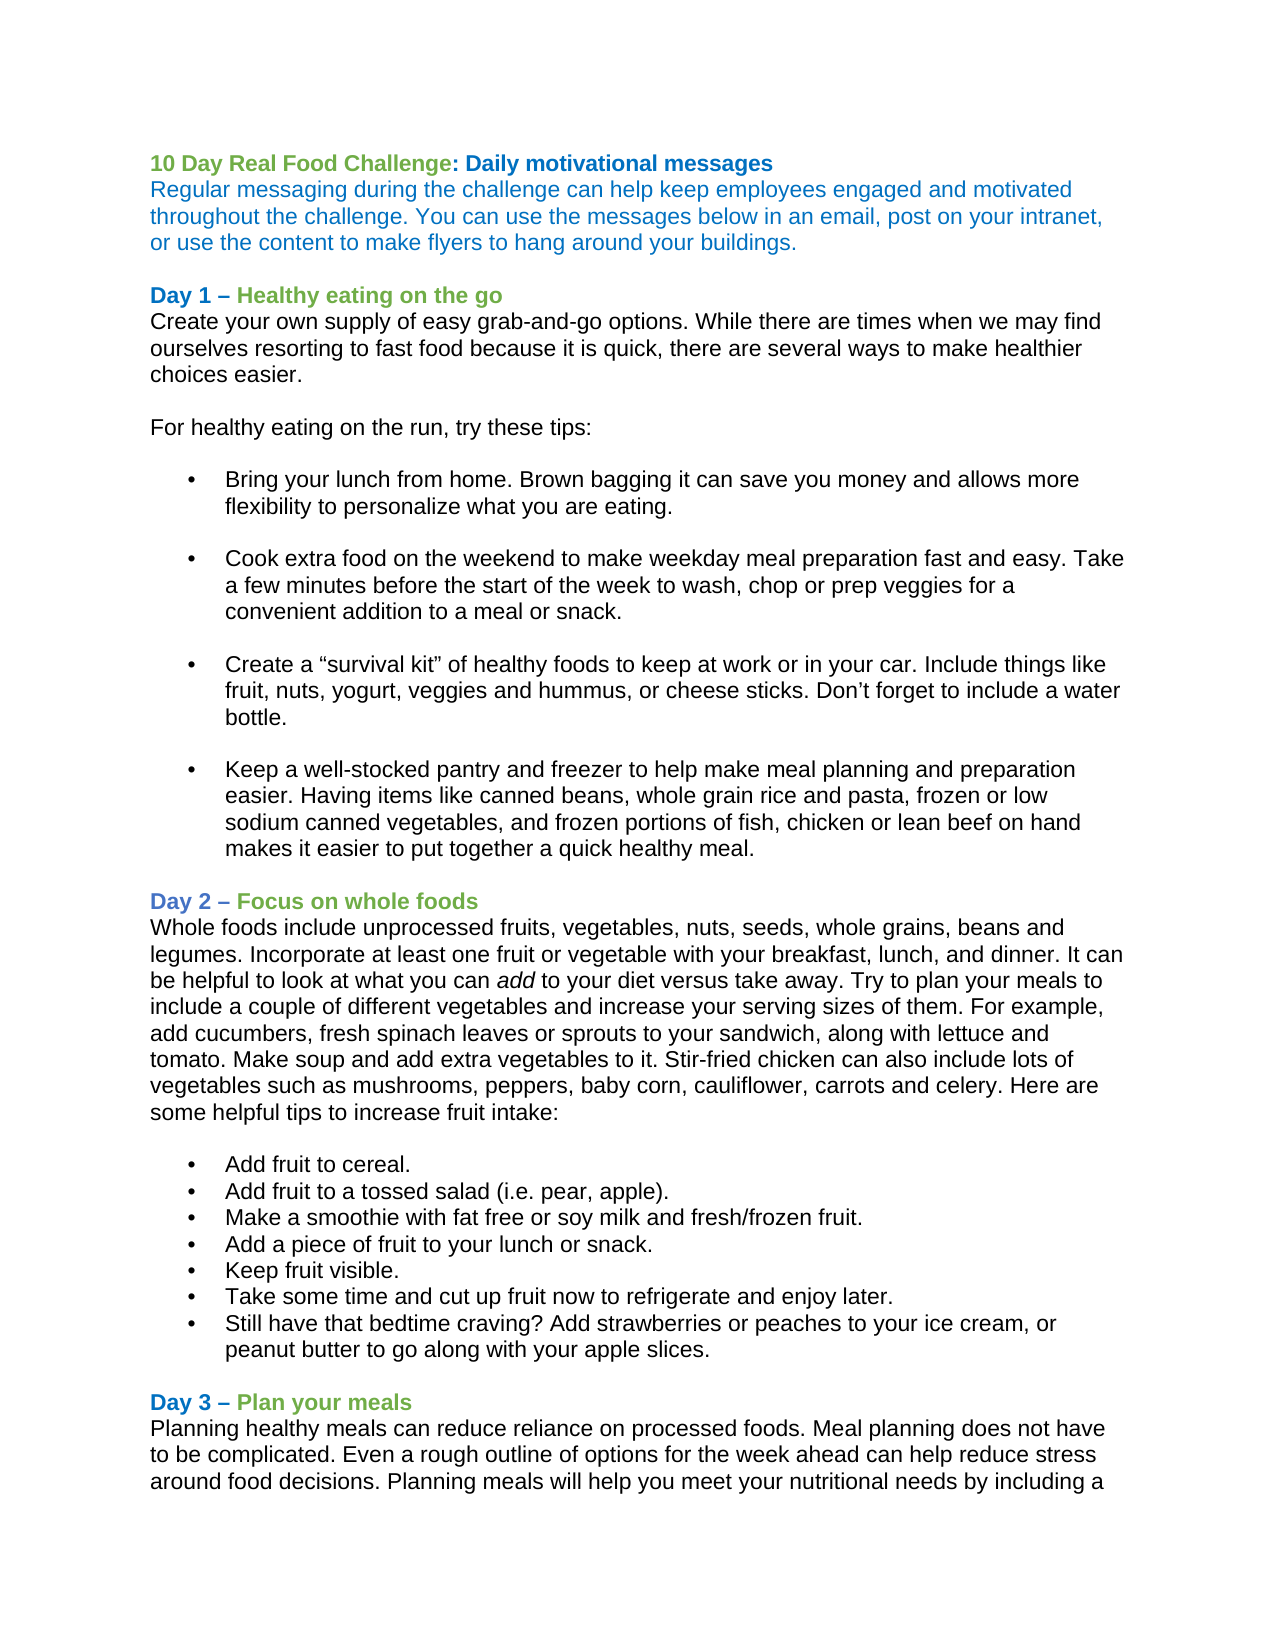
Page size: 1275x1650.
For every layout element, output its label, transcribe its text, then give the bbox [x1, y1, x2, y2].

text Day 1 – Healthy eating on the go [150, 282, 1125, 308]
list Add fruit to a tossed salad (i.e. pear, apple). [187, 1178, 1125, 1204]
list Keep fruit visible. [187, 1257, 1125, 1283]
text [150, 1415, 1125, 1494]
list Cook extra food on the weekend to make weekday meal preparation fast and easy. Take a few minutes before the start of the week to wash, chop or prep veggies for a convenient addition to a meal or snack. [187, 545, 1125, 624]
list Bring your lunch from home. Brown bagging it can save you money and allows more flexibility to personalize what you are eating. [187, 466, 1125, 519]
list Make a smoothie with fat free or soy milk and fresh/frozen fruit. [187, 1204, 1125, 1231]
list Add fruit to cereal. [187, 1151, 1125, 1178]
text Create your own supply of easy grab-and-go options. While there are times when we may find ourselves resorting to fast food because it is quick, there are several ways to make healthier choices easier. [150, 308, 1125, 387]
text Whole foods include unprocessed fruits, vegetables, nuts, seeds, whole grains, beans and legumes. Incorporate at least one fruit or vegetable with your breakfast, lunch, and dinner. It can be helpful to look at what you can add to your diet versus take away. Try to plan your meals to include a couple of different vegetables and increase your serving sizes of them. For example, add cucumbers, fresh spinach leaves or sprouts to your sandwich, along with lettuce and tomato. Make soup and add extra vegetables to it. Stir-fried chicken can also include lots of vegetables such as mushrooms, peppers, baby corn, cauliflower, carrots and celery. Here are some helpful tips to increase fruit intake: [150, 914, 1125, 1125]
text Day 2 – Focus on whole foods [150, 888, 1125, 914]
list Create a “survival kit” of healthy foods to keep at work or in your car. Include things like fruit, nuts, yogurt, veggies and hummus, or cheese sticks. Don’t forget to include a water bottle. [187, 651, 1125, 730]
text For healthy eating on the run, try these tips: [150, 413, 1125, 440]
text Regular messaging during the challenge can help keep employees engaged and motivated throughout the challenge. You can use the messages below in an email, post on your intranet, or use the content to make flyers to hang around your buildings. [150, 176, 1125, 255]
list Still have that bedtime craving? Add strawberries or peaches to your ice cream, or peanut butter to go along with your apple slices. [187, 1309, 1125, 1362]
text Day 3 – Plan your meals [150, 1389, 1125, 1415]
subtitle 10 Day Real Food Challenge: Daily motivational messages [150, 150, 1125, 176]
list Add a piece of fruit to your lunch or snack. [187, 1231, 1125, 1257]
list Take some time and cut up fruit now to refrigerate and enjoy later. [187, 1283, 1125, 1309]
list Keep a well-stocked pantry and freezer to help make meal planning and preparation easier. Having items like canned beans, whole grain rice and pasta, frozen or low sodium canned vegetables, and frozen portions of fish, chicken or lean beef on hand makes it easier to put together a quick healthy meal. [187, 756, 1125, 862]
